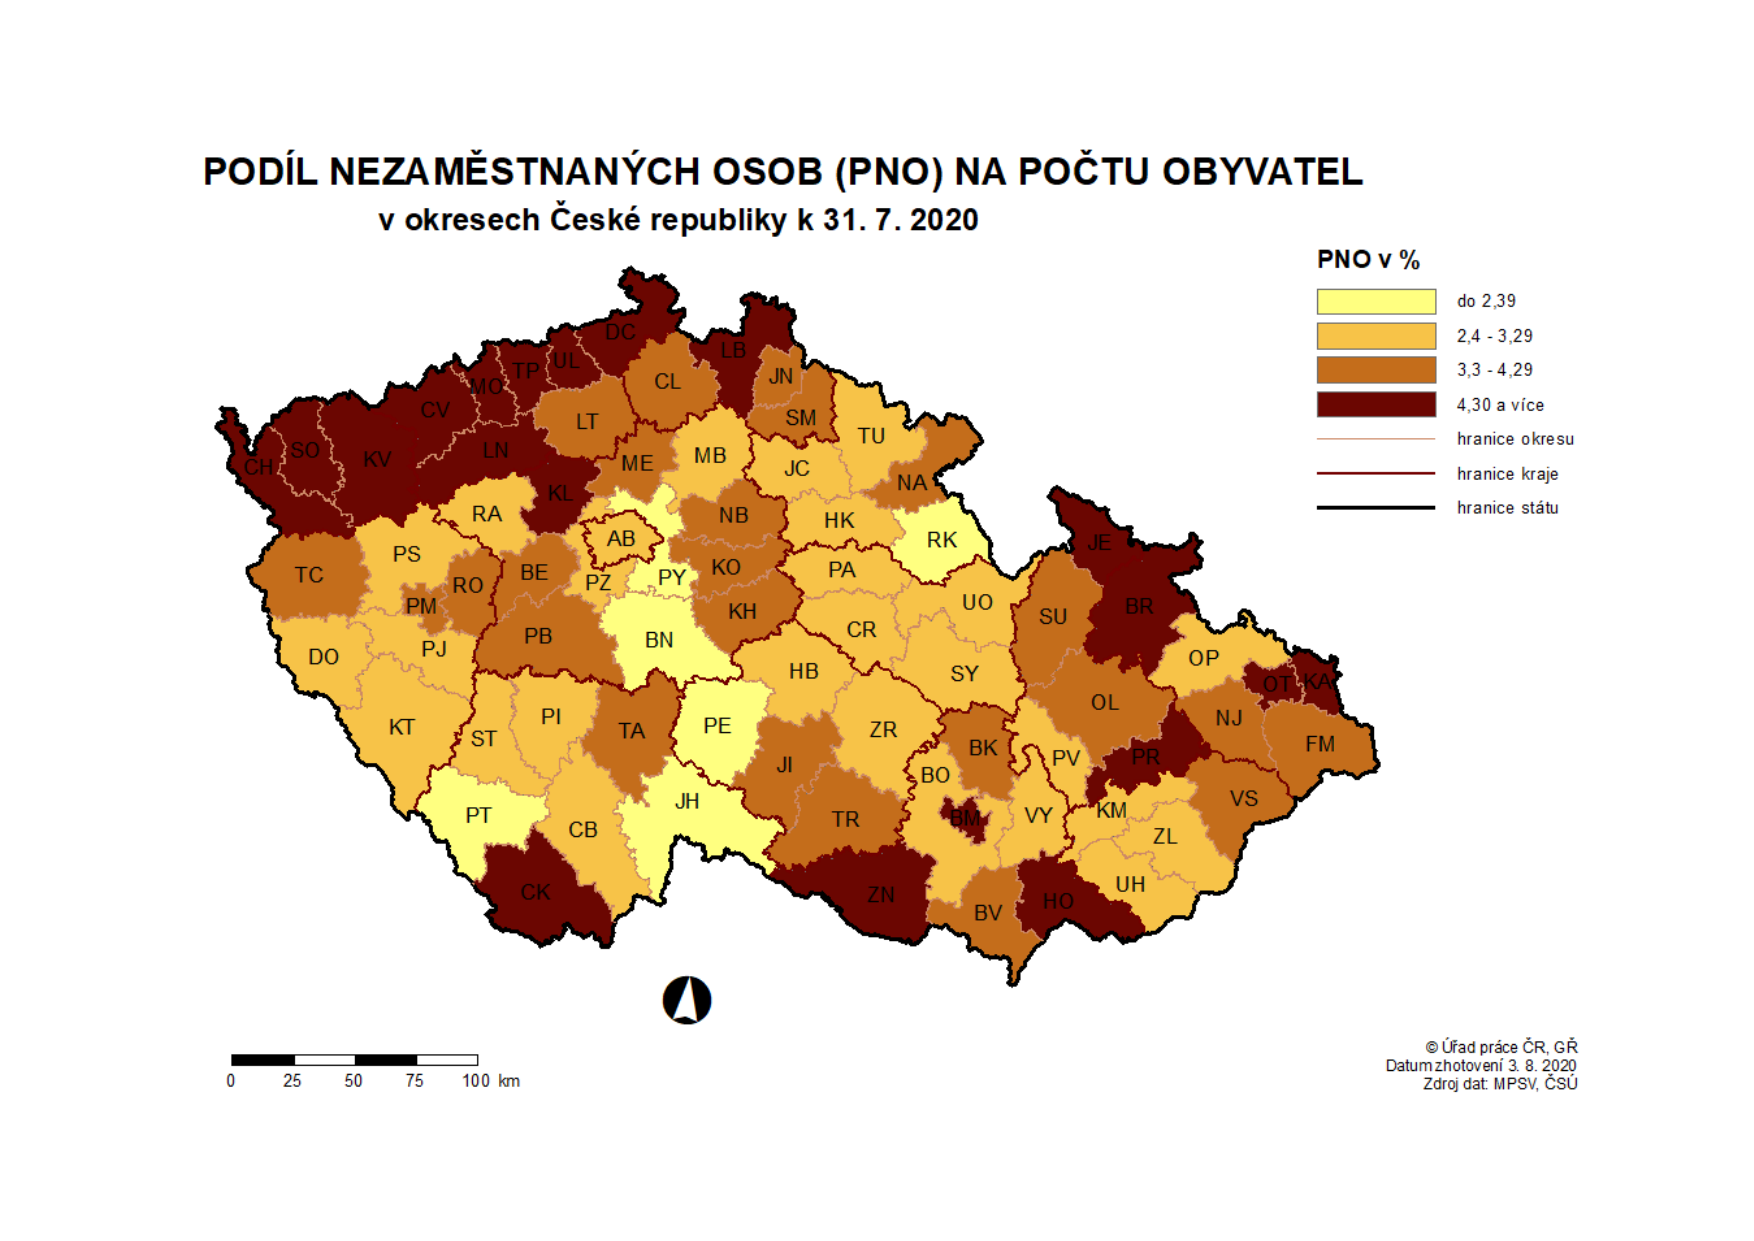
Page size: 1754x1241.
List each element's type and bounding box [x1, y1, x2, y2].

picture [147, 103, 1607, 1135]
